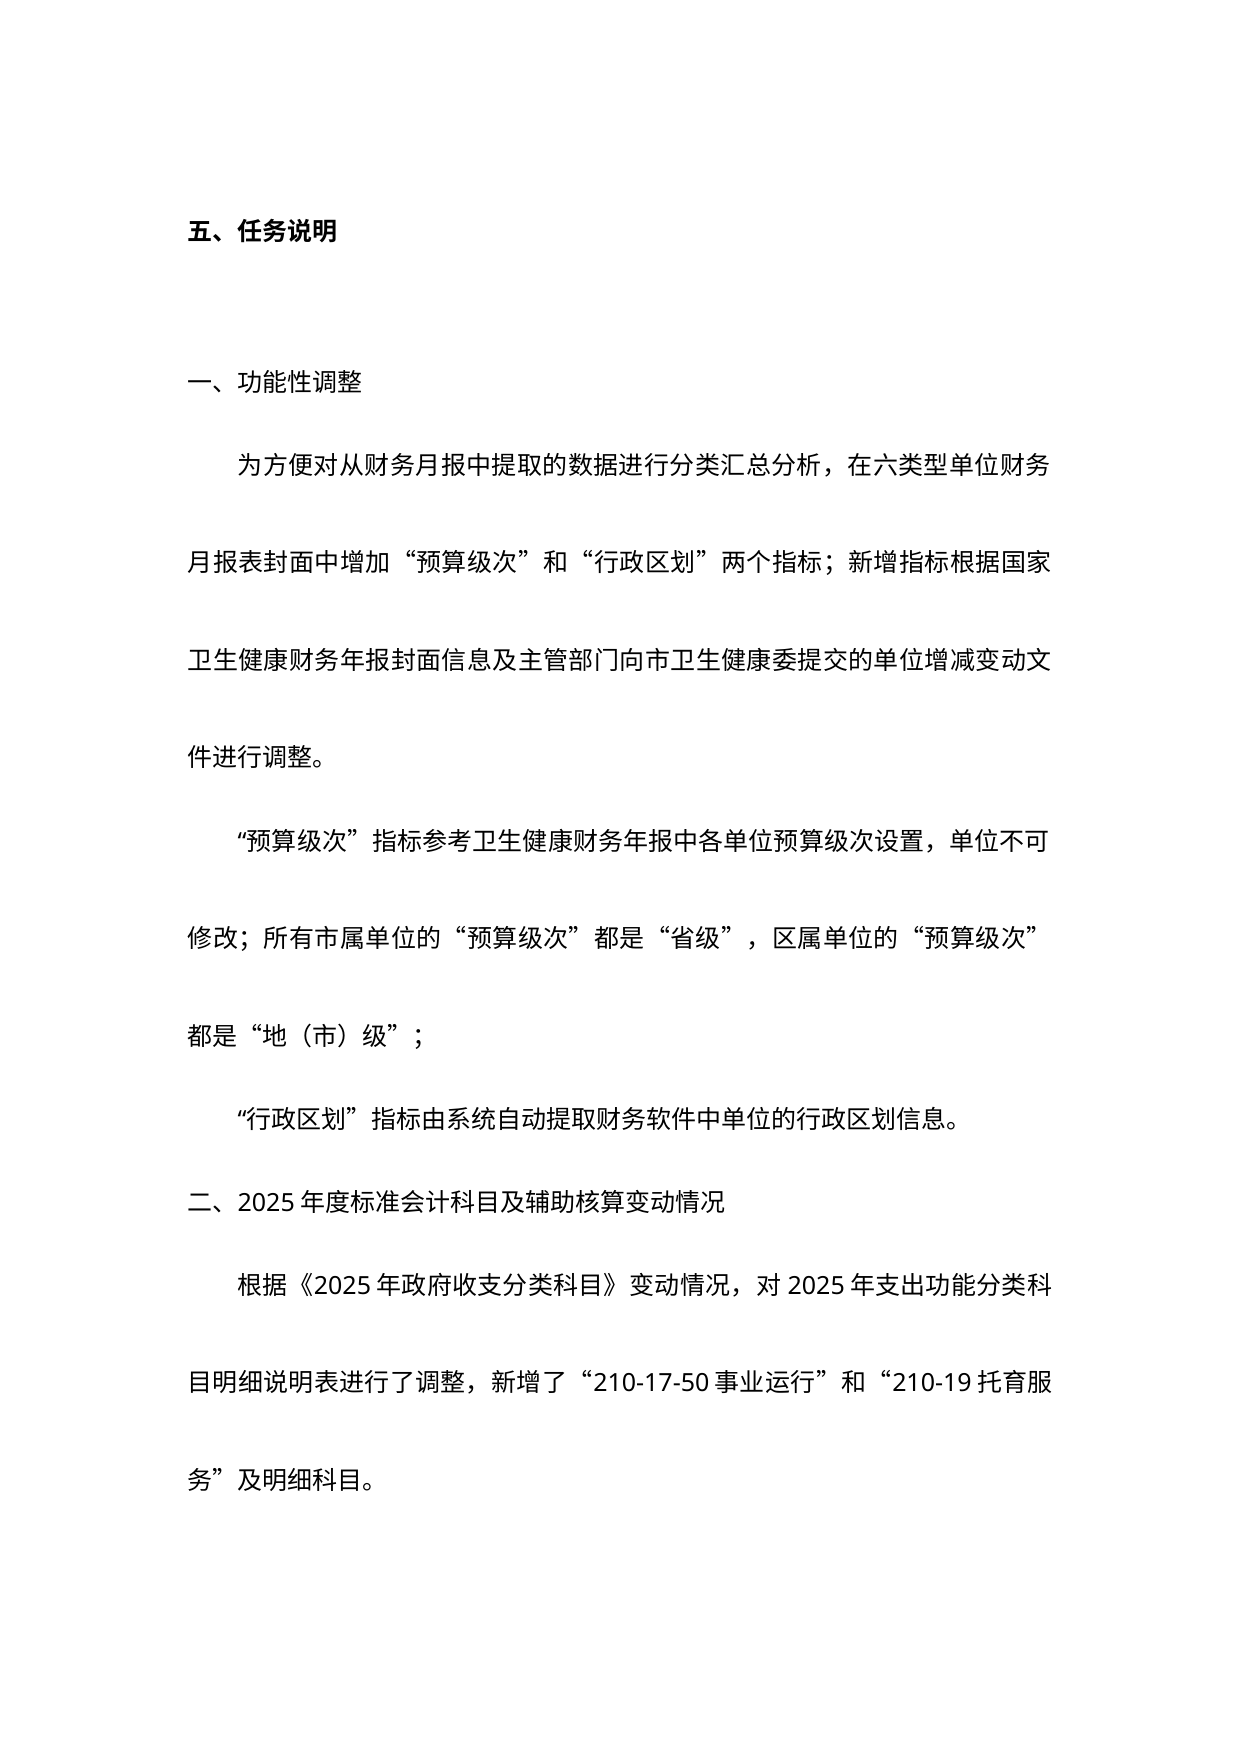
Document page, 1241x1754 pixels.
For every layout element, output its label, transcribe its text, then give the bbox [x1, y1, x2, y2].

subtitle 任务说明 [187, 197, 1053, 262]
text 根据《2025年政府收支分类科目》变动情况，对2025年支出功能分类科目明细说明表进行了调整，新增了“210-17-50事业运行”和“210-19托育服务”及明细科目。 [187, 1251, 1053, 1511]
text “行政区划”指标由系统自动提取财务软件中单位的行政区划信息。 [187, 1085, 1053, 1150]
text 一、功能性调整 [187, 348, 1053, 413]
text “预算级次”指标参考卫生健康财务年报中各单位预算级次设置，单位不可修改；所有市属单位的“预算级次”都是“省级”，区属单位的“预算级次”都是“地（市）级”； [187, 807, 1053, 1067]
text 二、2025年度标准会计科目及辅助核算变动情况 [187, 1168, 1053, 1233]
text 为方便对从财务月报中提取的数据进行分类汇总分析，在六类型单位财务月报表封面中增加“预算级次”和“行政区划”两个指标；新增指标根据国家卫生健康财务年报封面信息及主管部门向市卫生健康委提交的单位增减变动文件进行调整。 [187, 431, 1053, 788]
